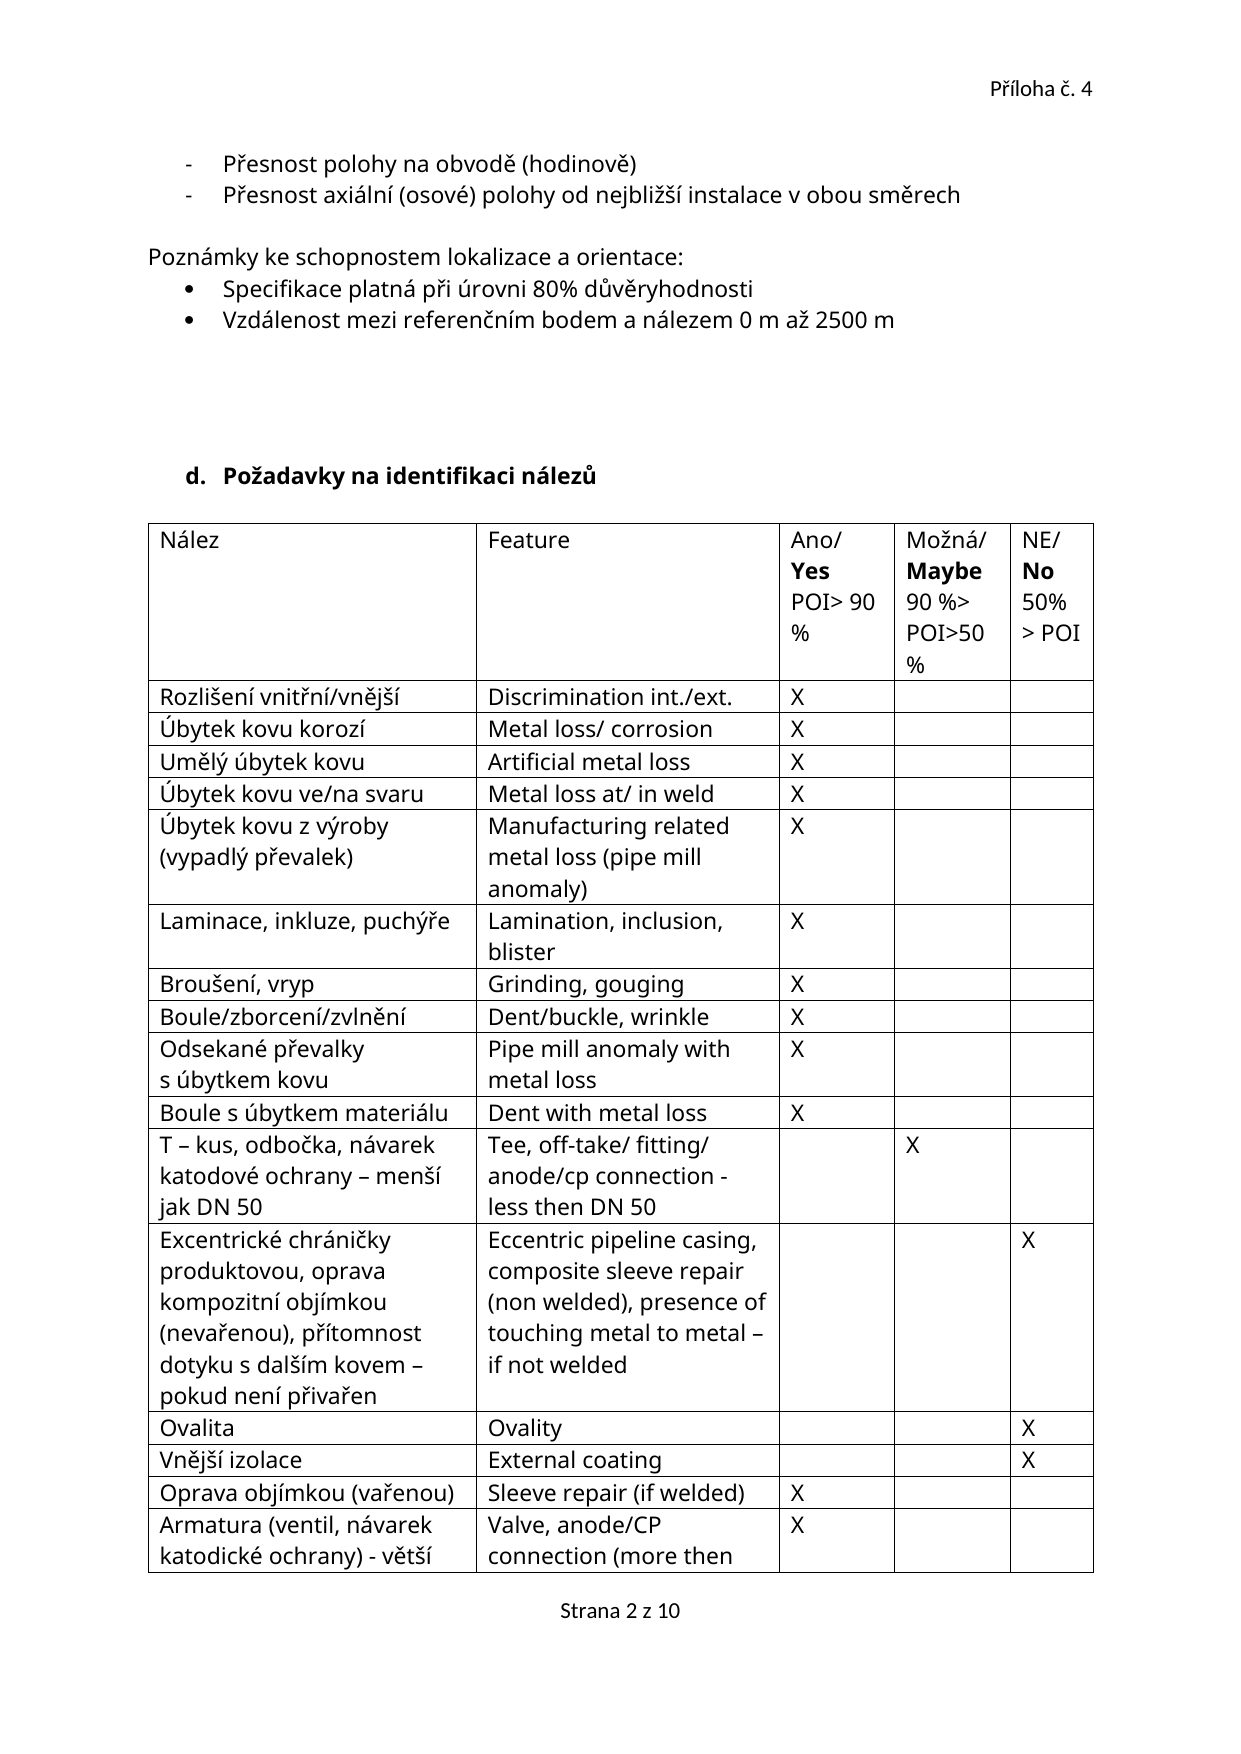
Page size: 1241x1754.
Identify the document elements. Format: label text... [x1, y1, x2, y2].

table_cell Vnější izolace [149, 1445, 476, 1476]
table_cell [895, 1001, 1010, 1032]
list Přesnost polohy na obvodě (hodinově) [185, 148, 1093, 179]
table_cell Tee, off-take/ fitting/ anode/cp connection - less then DN 50 [477, 1129, 779, 1223]
table_cell [780, 1224, 894, 1411]
list Specifikace platná při úrovni 80% důvěryhodnosti [185, 273, 1093, 304]
table_cell [895, 1033, 1010, 1096]
table_cell X [895, 1129, 1010, 1223]
table_cell Pipe mill anomaly with metal loss [477, 1033, 779, 1096]
list Požadavky na identifikaci nálezů [185, 460, 1093, 491]
table_cell [895, 713, 1010, 744]
table_cell Eccentric pipeline casing, composite sleeve repair (non welded), presence of touching metal to metal – if not welded [477, 1224, 779, 1411]
table_cell [1011, 905, 1093, 967]
list Přesnost axiální (osové) polohy od nejbližší instalace v obou směrech [185, 179, 1093, 210]
table_cell [895, 778, 1010, 809]
table_cell X [780, 746, 894, 777]
table_cell [895, 1097, 1010, 1128]
table_cell X [780, 1509, 894, 1572]
table_cell Umělý úbytek kovu [149, 746, 476, 777]
table_cell Úbytek kovu ve/na svaru [149, 778, 476, 809]
table_cell [895, 1445, 1010, 1476]
table_cell [1011, 1001, 1093, 1032]
table_cell X [780, 778, 894, 809]
table_cell [895, 1224, 1010, 1411]
table_cell [1011, 810, 1093, 904]
table_cell X [780, 1001, 894, 1032]
table_cell X [780, 713, 894, 744]
list Vzdálenost mezi referenčním bodem a nálezem 0 m až 2500 m [185, 304, 1093, 335]
table_cell Odsekané převalky s úbytkem kovu [149, 1033, 476, 1096]
text Poznámky ke schopnostem lokalizace a orientace: [148, 241, 1093, 273]
table_cell Úbytek kovu z výroby (vypadlý převalek) [149, 810, 476, 904]
table_cell Ovalita [149, 1412, 476, 1443]
table_cell Boule/zborcení/zvlnění [149, 1001, 476, 1032]
table_cell [1011, 1033, 1093, 1096]
table_cell X [780, 1097, 894, 1128]
table_cell [780, 1412, 894, 1443]
table_cell Dent with metal loss [477, 1097, 779, 1128]
table_cell [1011, 969, 1093, 1000]
table_header Feature [477, 524, 779, 680]
table_cell [780, 1445, 894, 1476]
table_cell Artificial metal loss [477, 746, 779, 777]
table_cell [895, 1509, 1010, 1572]
table_cell Rozlišení vnitřní/vnější [149, 681, 476, 712]
table_cell [1011, 778, 1093, 809]
table_cell [895, 681, 1010, 712]
table_header NE/ No 50% > POI [1011, 524, 1093, 680]
table_cell [895, 905, 1010, 967]
table_cell Boule s úbytkem materiálu [149, 1097, 476, 1128]
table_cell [477, 1509, 779, 1572]
table_cell Manufacturing related metal loss (pipe mill anomaly) [477, 810, 779, 904]
table_cell [895, 746, 1010, 777]
table_cell Oprava objímkou (vařenou) [149, 1477, 476, 1508]
table_cell Laminace, inkluze, puchýře [149, 905, 476, 967]
table_cell [895, 969, 1010, 1000]
table_cell X [780, 1477, 894, 1508]
table_cell X [1011, 1412, 1093, 1443]
table_cell [895, 1477, 1010, 1508]
table_cell [1011, 681, 1093, 712]
table_cell [1011, 713, 1093, 744]
table_cell [1011, 1477, 1093, 1508]
table_cell Dent/buckle, wrinkle [477, 1001, 779, 1032]
table_header Nález [149, 524, 476, 680]
table_cell X [780, 810, 894, 904]
table_cell [780, 1129, 894, 1223]
table_header Možná/ Maybe 90 %> POI>50 % [895, 524, 1010, 680]
table_cell X [780, 969, 894, 1000]
table_cell X [780, 681, 894, 712]
table_cell Broušení, vryp [149, 969, 476, 1000]
table_cell [895, 1412, 1010, 1443]
table_cell [1011, 1509, 1093, 1572]
table_cell Grinding, gouging [477, 969, 779, 1000]
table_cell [149, 1509, 476, 1572]
table_cell T – kus, odbočka, návarek katodové ochrany – menší jak DN 50 [149, 1129, 476, 1223]
table_cell Discrimination int./ext. [477, 681, 779, 712]
table_cell [1011, 1129, 1093, 1223]
table_cell [1011, 1097, 1093, 1128]
table_cell [895, 810, 1010, 904]
table_cell [1011, 746, 1093, 777]
table_cell Metal loss/ corrosion [477, 713, 779, 744]
table_cell Úbytek kovu korozí [149, 713, 476, 744]
table_cell Metal loss at/ in weld [477, 778, 779, 809]
table_cell X [1011, 1224, 1093, 1411]
table_cell Sleeve repair (if welded) [477, 1477, 779, 1508]
table_cell X [1011, 1445, 1093, 1476]
table_cell X [780, 905, 894, 967]
table_header Ano/ Yes POI> 90 % [780, 524, 894, 680]
table_cell Lamination, inclusion, blister [477, 905, 779, 967]
table_cell Excentrické chráničky produktovou, oprava kompozitní objímkou (nevařenou), přítomnost dotyku s dalším kovem – pokud není přivařen [149, 1224, 476, 1411]
table_cell Ovality [477, 1412, 779, 1443]
table_cell X [780, 1033, 894, 1096]
table_cell External coating [477, 1445, 779, 1476]
